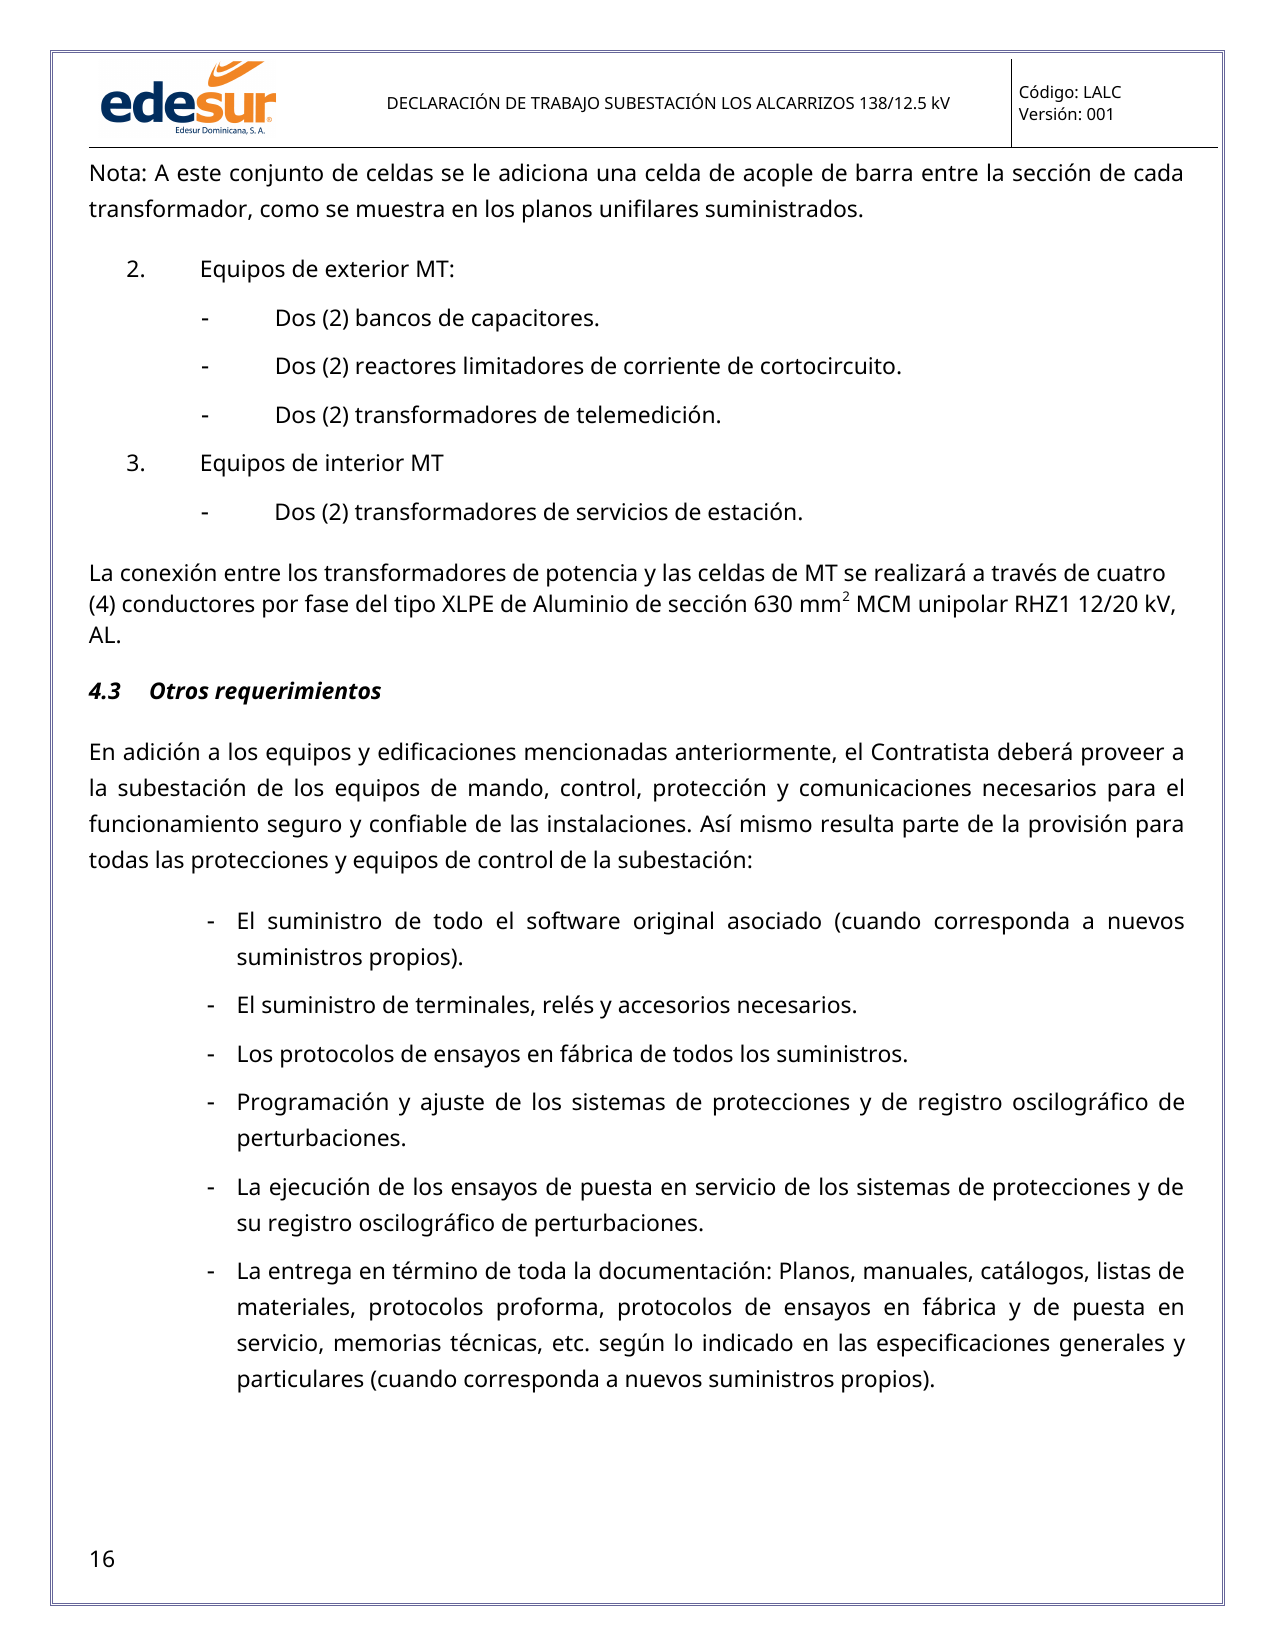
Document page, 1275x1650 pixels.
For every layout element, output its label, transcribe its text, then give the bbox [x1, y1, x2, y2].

list Dos (2) bancos de capacitores. [201, 302, 1186, 333]
list Los protocolos de ensayos en fábrica de todos los suministros. [207, 1038, 1186, 1069]
list Equipos de interior MT [126, 447, 1186, 478]
subtitle Otros requerimientos [89, 675, 1186, 707]
list Dos (2) transformadores de servicios de estación. [201, 496, 1186, 527]
list La ejecución de los ensayos de puesta en servicio de los sistemas de protecciones y de su registro oscilográfico de perturbaciones. [207, 1171, 1186, 1238]
list El suministro de terminales, relés y accesorios necesarios. [207, 989, 1186, 1021]
text La conexión entre los transformadores de potencia y las celdas de MT se realizará a través de cuatro (4) conductores por fase del tipo XLPE de Aluminio de sección 630 mm2 MCM unipolar RHZ1 12/20 kV, AL. [89, 557, 1186, 650]
list Dos (2) reactores limitadores de corriente de cortocircuito. [201, 350, 1186, 382]
list El suministro de todo el software original asociado (cuando corresponda a nuevos suministros propios). [207, 905, 1186, 972]
list Programación y ajuste de los sistemas de protecciones y de registro oscilográfico de perturbaciones. [207, 1086, 1186, 1153]
text Nota: A este conjunto de celdas se le adiciona una celda de acople de barra entre la sección de cada transformador, como se muestra en los planos unifilares suministrados. [89, 157, 1186, 224]
list Dos (2) transformadores de telemedición. [201, 399, 1186, 430]
list La entrega en término de toda la documentación: Planos, manuales, catálogos, listas de materiales, protocolos proforma, protocolos de ensayos en fábrica y de puesta en servicio, memorias técnicas, etc. según lo indicado en las especificaciones generales y particulares (cuando corresponda a nuevos suministros propios). [207, 1255, 1186, 1394]
list Equipos de exterior MT: [126, 253, 1186, 285]
text En adición a los equipos y edificaciones mencionadas anteriormente, el Contratista deberá proveer a la subestación de los equipos de mando, control, protección y comunicaciones necesarios para el funcionamiento seguro y confiable de las instalaciones. Así mismo resulta parte de la provisión para todas las protecciones y equipos de control de la subestación: [89, 736, 1186, 875]
picture [98, 59, 277, 138]
